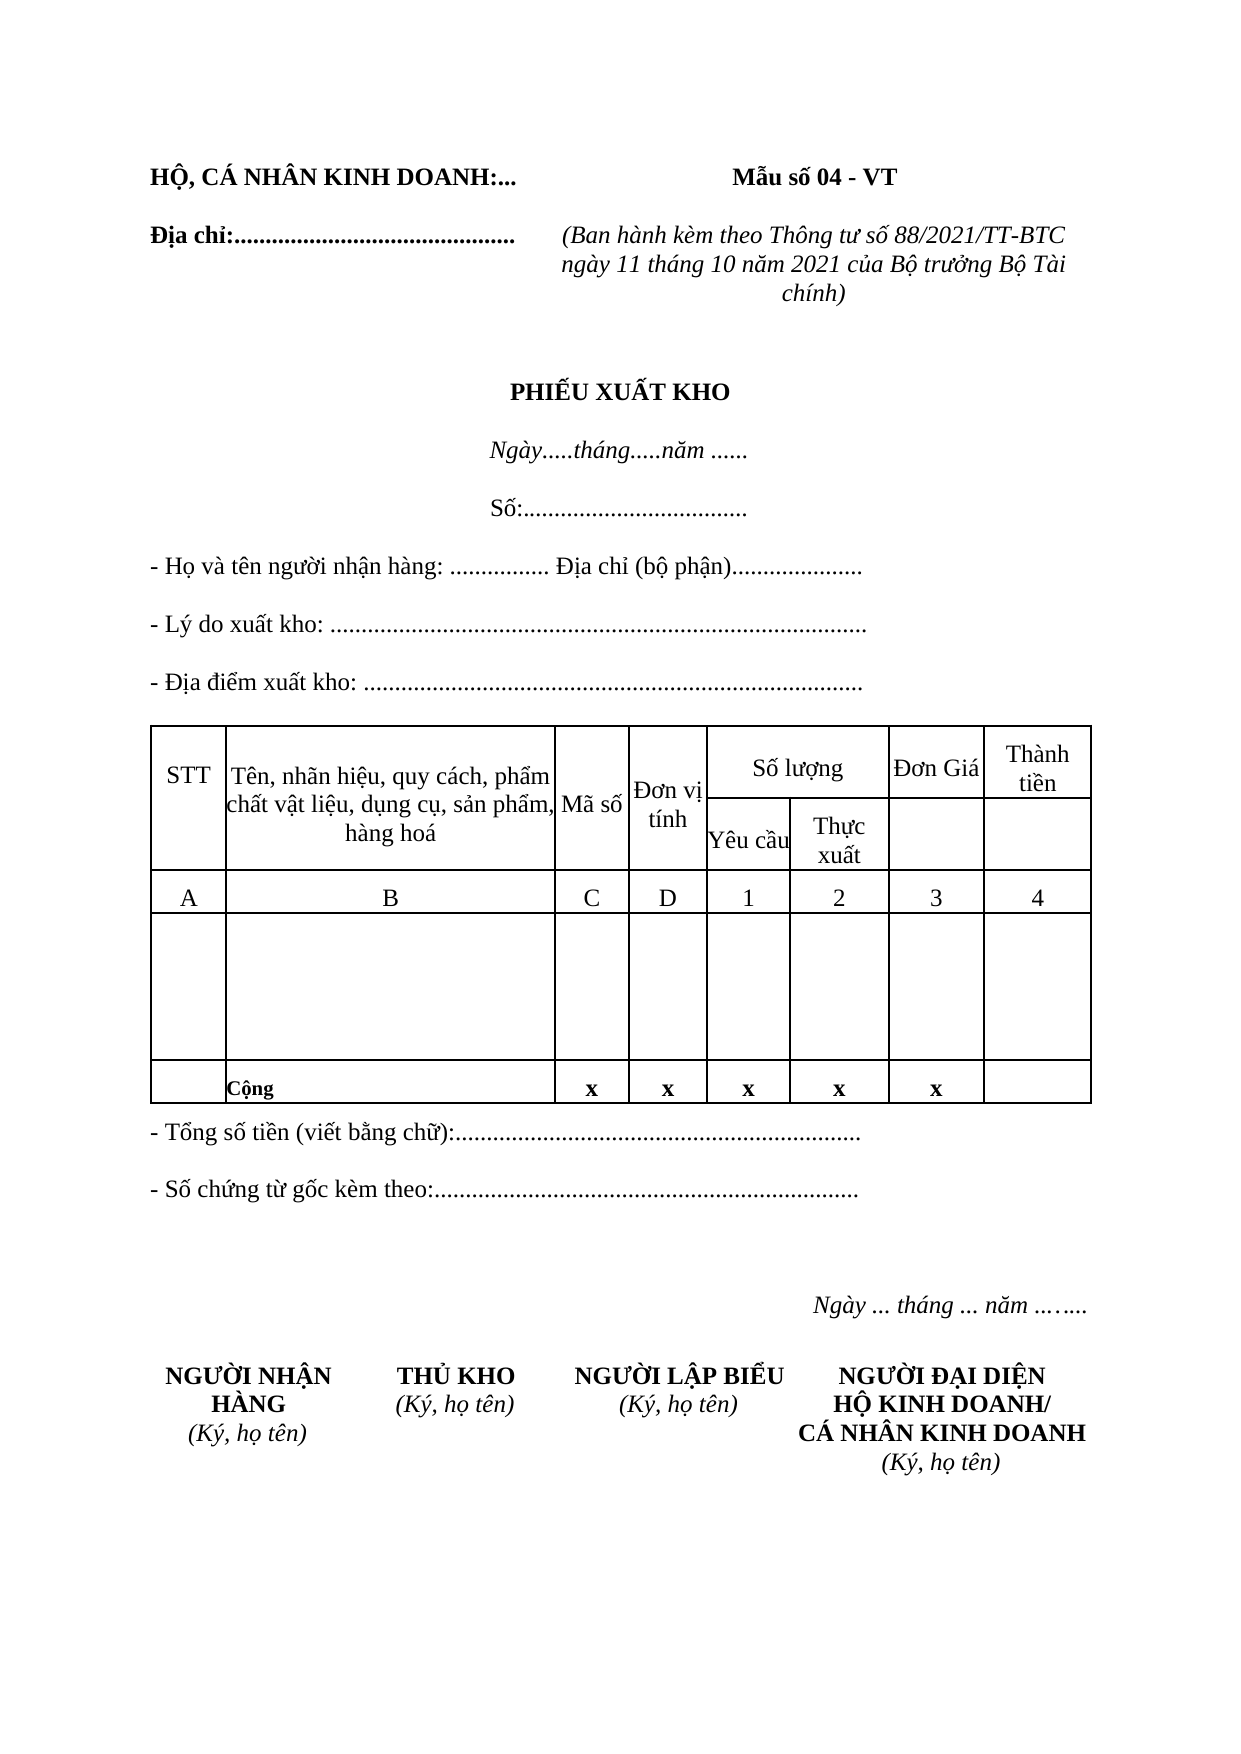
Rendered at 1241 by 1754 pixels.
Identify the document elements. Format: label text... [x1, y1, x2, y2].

table_cell [985, 914, 1090, 1059]
table_cell 4 [985, 871, 1090, 912]
text - Họ và tên người nhận hàng: ................ Địa chỉ (bộ phận)..................... [150, 551, 1090, 579]
text PHIẾU XUẤT KHO [150, 377, 1090, 406]
table_cell [890, 914, 983, 1059]
table_cell Cộng [227, 1061, 554, 1102]
table_cell C [556, 871, 628, 912]
text - Tổng số tiền (viết bằng chữ):................................................................. [150, 1117, 1090, 1145]
table_cell A [152, 871, 225, 912]
table_cell [791, 914, 888, 1059]
table_cell Thực xuất [791, 799, 888, 869]
table_cell [985, 1061, 1090, 1102]
table_header STT [152, 727, 225, 869]
table_header NGƯỜI LẬP BIỂU (Ký, họ tên) [565, 1348, 794, 1476]
table_cell 3 [890, 871, 983, 912]
table_cell D [630, 871, 706, 912]
table_cell x [556, 1061, 628, 1102]
table_cell x [708, 1061, 789, 1102]
table_cell 1 [708, 871, 789, 912]
table_header THỦ KHO (Ký, họ tên) [347, 1348, 565, 1476]
table_cell x [890, 1061, 983, 1102]
table_header Thành tiền [985, 727, 1090, 797]
table_header Mẫu số 04 - VT (Ban hành kèm theo Thông tư số 88/2021/TT-BTC ngày 11 tháng 10 năm 2021 của Bộ trưởng Bộ Tài chính) [539, 150, 1090, 307]
table_cell [227, 914, 554, 1059]
table_cell B [227, 871, 554, 912]
table_cell [708, 914, 789, 1059]
table_header NGƯỜI ĐẠI DIỆN HỘ KINH DOANH/ CÁ NHÂN KINH DOANH (Ký, họ tên) [794, 1348, 1090, 1476]
table_cell [152, 914, 225, 1059]
table_cell 2 [791, 871, 888, 912]
text Số:.................................... [150, 493, 1090, 522]
table_header Đơn Giá [890, 727, 983, 797]
text - Lý do xuất kho: ...................................................................................... [150, 609, 1090, 637]
table_cell [152, 1061, 225, 1102]
table_header Số lượng [708, 727, 888, 797]
table_header Tên, nhãn hiệu, quy cách, phẩm chất vật liệu, dụng cụ, sản phẩm, hàng hoá [227, 727, 554, 869]
table_cell [630, 914, 706, 1059]
table_cell [556, 914, 628, 1059]
text - Địa điểm xuất kho: ................................................................................ [150, 667, 1090, 695]
table_header Đơn vị tính [630, 727, 706, 869]
table_cell x [630, 1061, 706, 1102]
table_cell [890, 799, 983, 869]
text Ngày ... tháng ... năm ..…... [150, 1290, 1090, 1319]
table_header Mã số [556, 727, 628, 869]
table_cell x [791, 1061, 888, 1102]
table_cell Yêu cầu [708, 799, 789, 869]
table_header NGƯỜI NHẬN HÀNG (Ký, họ tên) [150, 1348, 347, 1476]
text - Số chứng từ gốc kèm theo:.................................................................... [150, 1174, 1090, 1203]
text Ngày.....tháng.....năm ...... [150, 435, 1090, 464]
table_header HỘ, CÁ NHÂN KINH DOANH:... Địa chỉ:............................................. [150, 150, 539, 307]
